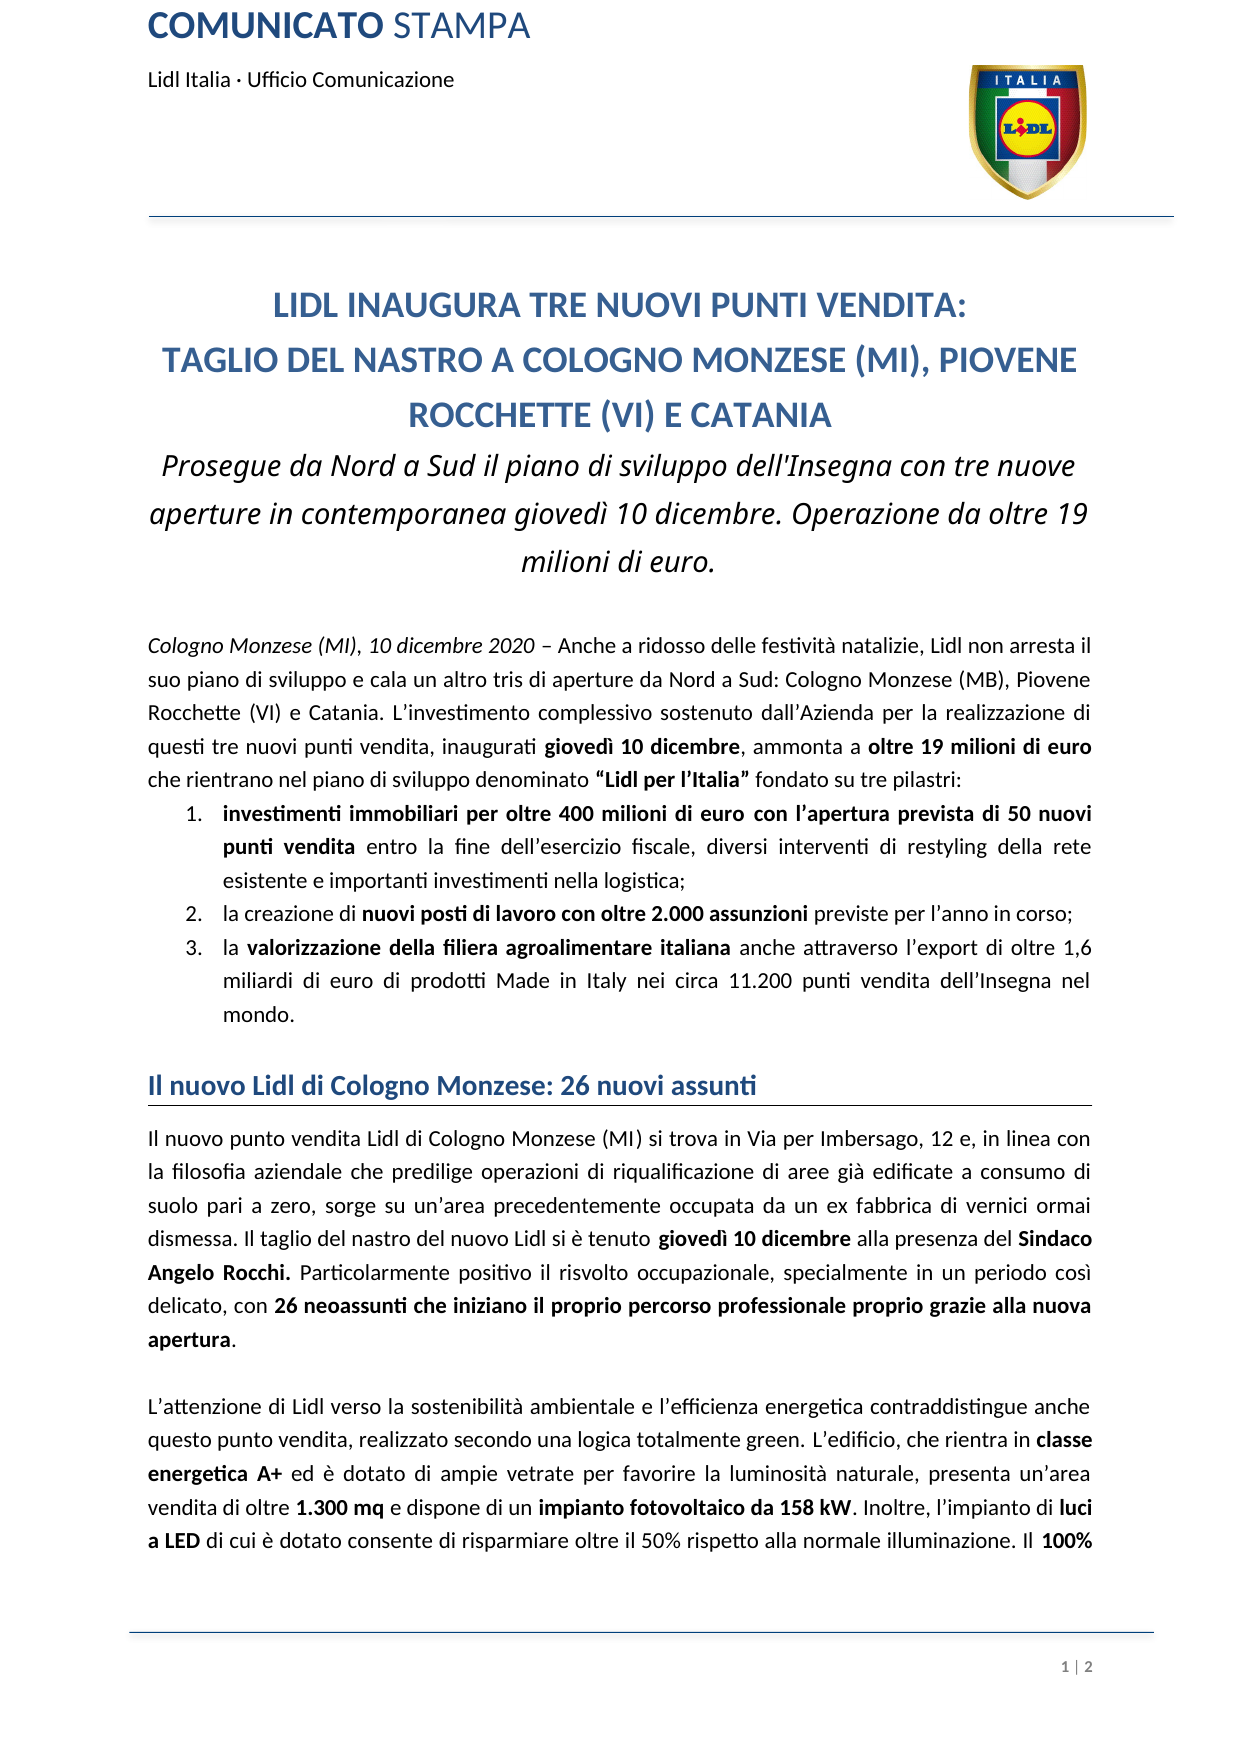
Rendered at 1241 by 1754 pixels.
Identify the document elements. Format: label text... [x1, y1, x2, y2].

text LIDL INAUGURA TRE NUOVI PUNTI VENDITA: [148, 281, 1092, 326]
list la valorizzazione della filiera agroalimentare italiana anche attraverso l’export di oltre 1,6 miliardi di euro di prodotti Made in Italy nei circa 11.200 punti vendita dell’Insegna nel mondo. [185, 933, 1092, 1028]
list la creazione di nuovi posti di lavoro con oltre 2.000 assunzioni previste per l’anno in corso; [185, 899, 1092, 927]
text Il nuovo Lidl di Cologno Monzese: 26 nuovi assunti [148, 1067, 1092, 1105]
text Il nuovo punto vendita Lidl di Cologno Monzese (MI) si trova in Via per Imbersago, 12 e, in linea con la filosofia aziendale che predilige operazioni di riqualificazione di aree già edificate a consumo di suolo pari a zero, sorge su un’area precedentemente occupata da un ex fabbrica di vernici ormai dismessa. Il taglio del nastro del nuovo Lidl si è tenuto giovedì 10 dicembre alla presenza del Sindaco Angelo Rocchi. Particolarmente positivo il risvolto occupazionale, specialmente in un periodo così delicato, con 26 neoassunti che iniziano il proprio percorso professionale proprio grazie alla nuova apertura. [148, 1124, 1092, 1353]
picture [968, 65, 1087, 200]
text Prosegue da Nord a Sud il piano di sviluppo dell'Insegna con tre nuove aperture in contemporanea giovedì 10 dicembre. Operazione da oltre 19 milioni di euro. [148, 446, 1092, 581]
text Cologno Monzese (MI), 10 dicembre 2020 – Anche a ridosso delle festività natalizie, Lidl non arresta il suo piano di sviluppo e cala un altro tris di aperture da Nord a Sud: Cologno Monzese (MB), Piovene Rocchette (VI) e Catania. L’investimento complessivo sostenuto dall’Azienda per la realizzazione di questi tre nuovi punti vendita, inaugurati giovedì 10 dicembre, ammonta a oltre 19 milioni di euro che rientrano nel piano di sviluppo denominato “Lidl per l’Italia” fondato su tre pilastri: [148, 631, 1092, 793]
text TAGLIO DEL NASTRO A COLOGNO MONZESE (mi), PIOVENE ROCCHETTE (vi) E CATANIA [148, 336, 1092, 436]
list investimenti immobiliari per oltre 400 milioni di euro con l’apertura prevista di 50 nuovi punti vendita entro la fine dell’esercizio fiscale, diversi interventi di restyling della rete esistente e importanti investimenti nella logistica; [185, 799, 1092, 894]
